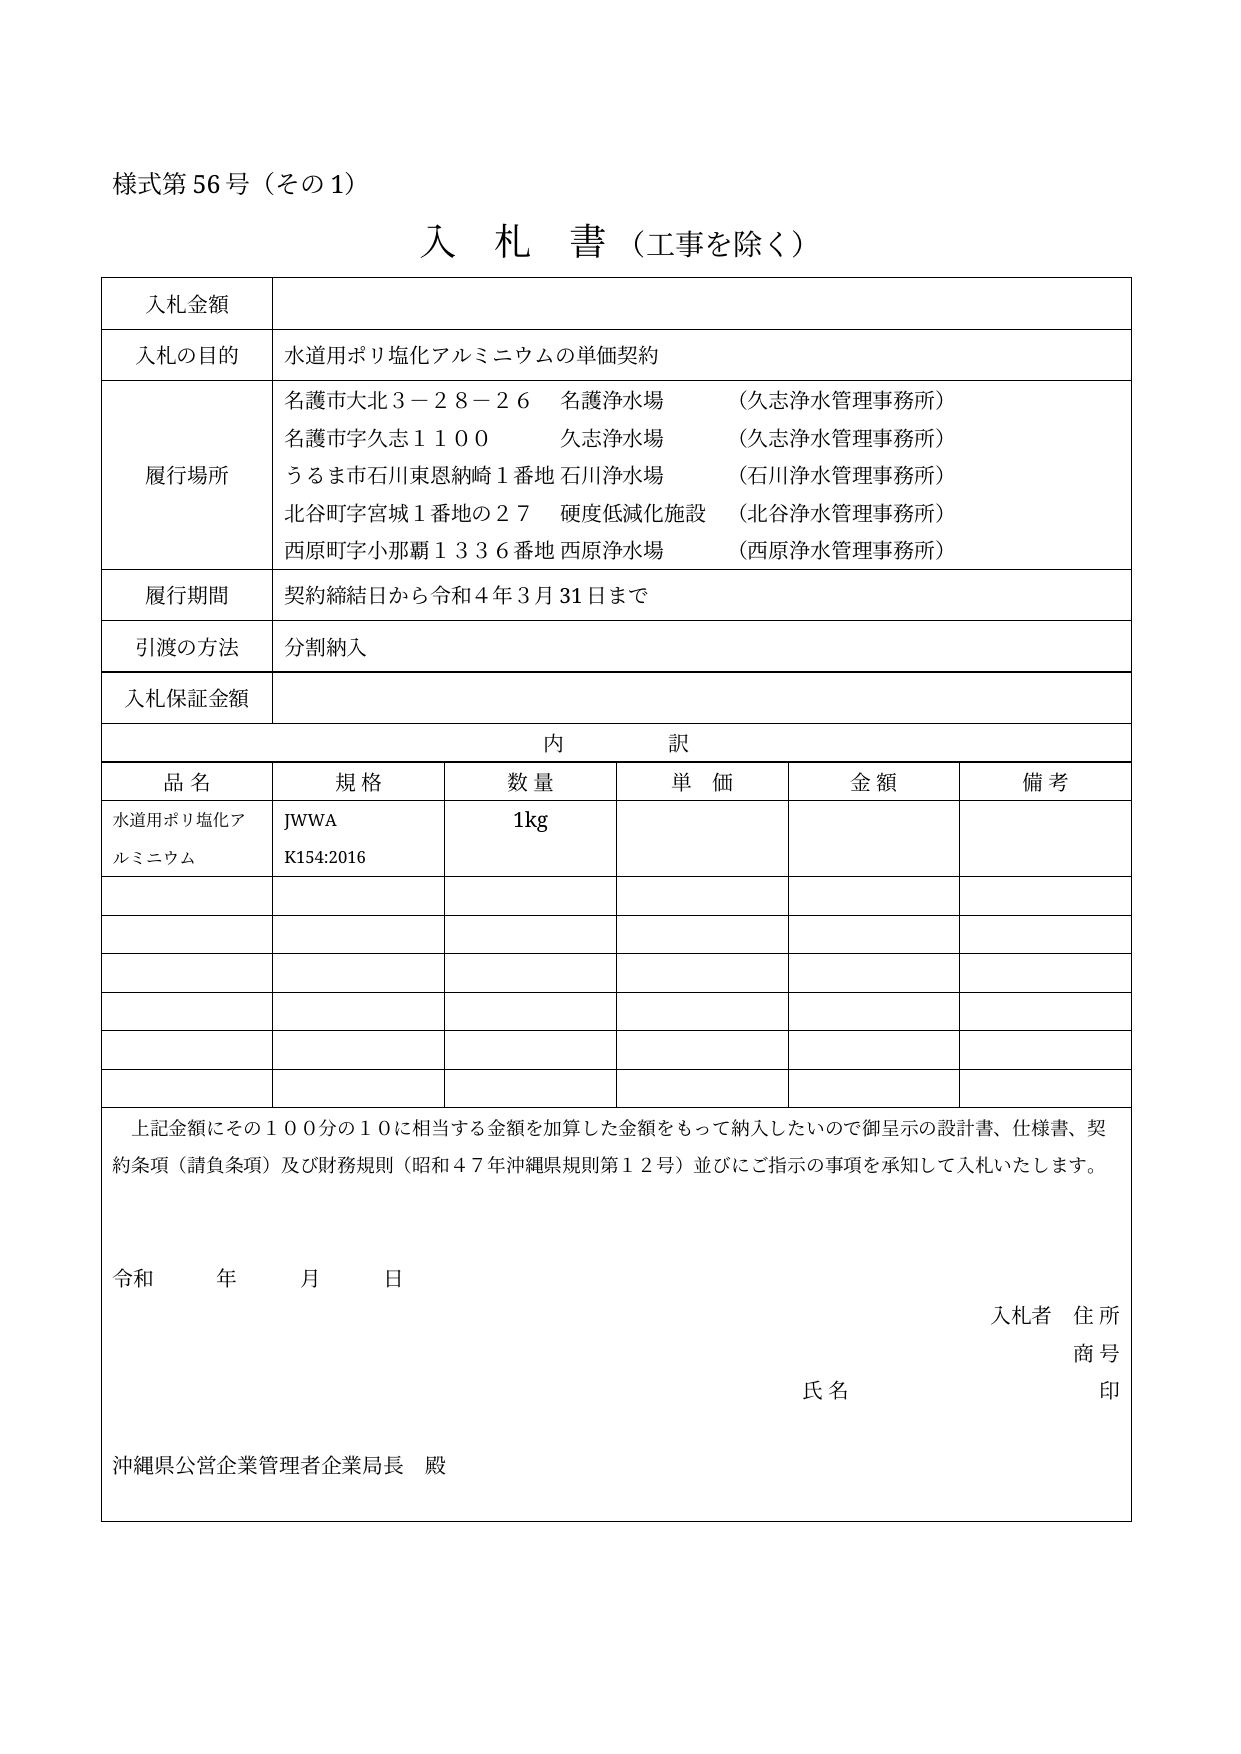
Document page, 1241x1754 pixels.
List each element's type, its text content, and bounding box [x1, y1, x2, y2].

table_cell 数 量 [445, 763, 616, 800]
table_cell [789, 954, 959, 992]
table_cell [617, 801, 788, 876]
table_cell [273, 993, 444, 1030]
table_cell [273, 954, 444, 992]
table_cell 単 価 [617, 763, 788, 800]
table_cell 金 額 [789, 763, 959, 800]
table_cell [617, 877, 788, 914]
table_cell JWWA K154:2016 [273, 801, 444, 876]
table_cell 水道用ポリ塩化アルミニウム [102, 801, 272, 876]
table_cell [789, 801, 959, 876]
table_cell 入札保証金額 [102, 673, 272, 723]
table_cell [445, 877, 616, 914]
table_cell [445, 993, 616, 1030]
table_cell [273, 877, 444, 914]
table_header 入札金額 [102, 278, 272, 328]
table_cell [960, 1031, 1131, 1069]
table_cell [617, 916, 788, 953]
table_cell [273, 916, 444, 953]
table_cell 水道用ポリ塩化アルミニウムの単価契約 [273, 330, 1131, 380]
table_cell 1kg [445, 801, 616, 876]
table_cell [102, 954, 272, 992]
table_cell [617, 1031, 788, 1069]
table_cell [789, 916, 959, 953]
table_cell [960, 1070, 1131, 1107]
table_cell 履行場所 [102, 381, 272, 568]
table_cell [960, 916, 1131, 953]
table_cell 入札の目的 [102, 330, 272, 380]
table_cell [445, 954, 616, 992]
table_cell [273, 1070, 444, 1107]
table_cell 分割納入 [273, 621, 1131, 671]
table_cell [273, 1031, 444, 1069]
table_cell [445, 916, 616, 953]
table_cell 履行期間 [102, 570, 272, 620]
table_cell 名護市大北３－２８－２６ 名護浄水場 （久志浄水管理事務所） 名護市字久志１１００ 久志浄水場 （久志浄水管理事務所） うるま市石川東恩納崎１番地 石川浄水場 （石川浄水管理事務所） 北谷町字宮城１番地の２７ 硬度低減化施設 （北谷浄水管理事務所） 西原町字小那覇１３３６番地 西原浄水場 （西原浄水管理事務所） [273, 381, 1131, 568]
table_cell [102, 877, 272, 914]
table_cell [445, 1031, 616, 1069]
table_cell [102, 993, 272, 1030]
table_cell 引渡の方法 [102, 621, 272, 671]
table_cell [960, 877, 1131, 914]
table_cell [960, 801, 1131, 876]
table_cell [960, 954, 1131, 992]
table_cell 契約締結日から令和４年３月31日まで [273, 570, 1131, 620]
table_cell [102, 1070, 272, 1107]
table_cell 備 考 [960, 763, 1131, 800]
table_cell [789, 1031, 959, 1069]
table_cell [273, 673, 1131, 723]
table_cell [789, 877, 959, 914]
table_cell 品 名 [102, 763, 272, 800]
table_cell 規 格 [273, 763, 444, 800]
table_cell [789, 993, 959, 1030]
table_cell [617, 954, 788, 992]
table_header [273, 278, 1131, 328]
table_cell [445, 1070, 616, 1107]
table_cell 内 訳 [102, 724, 1131, 761]
text 様式第56号（その1） [112, 164, 1128, 202]
table_cell 上記金額にその１００分の１０に相当する金額を加算した金額をもって納入したいので御呈示の設計書、仕様書、契約条項（請負条項）及び財務規則（昭和４７年沖縄県規則第１２号）並びにご指示の事項を承知して入札いたします。 令和 年 月 日 入札者 住 所 商 号 氏 名 印 沖縄県公営企業管理者企業局長 殿 [102, 1108, 1131, 1521]
table_cell [617, 1070, 788, 1107]
table_cell [102, 1031, 272, 1069]
table_cell [102, 916, 272, 953]
table_cell [960, 993, 1131, 1030]
table_cell [789, 1070, 959, 1107]
text 入 札 書 （工事を除く） [112, 202, 1128, 277]
table_cell [617, 993, 788, 1030]
